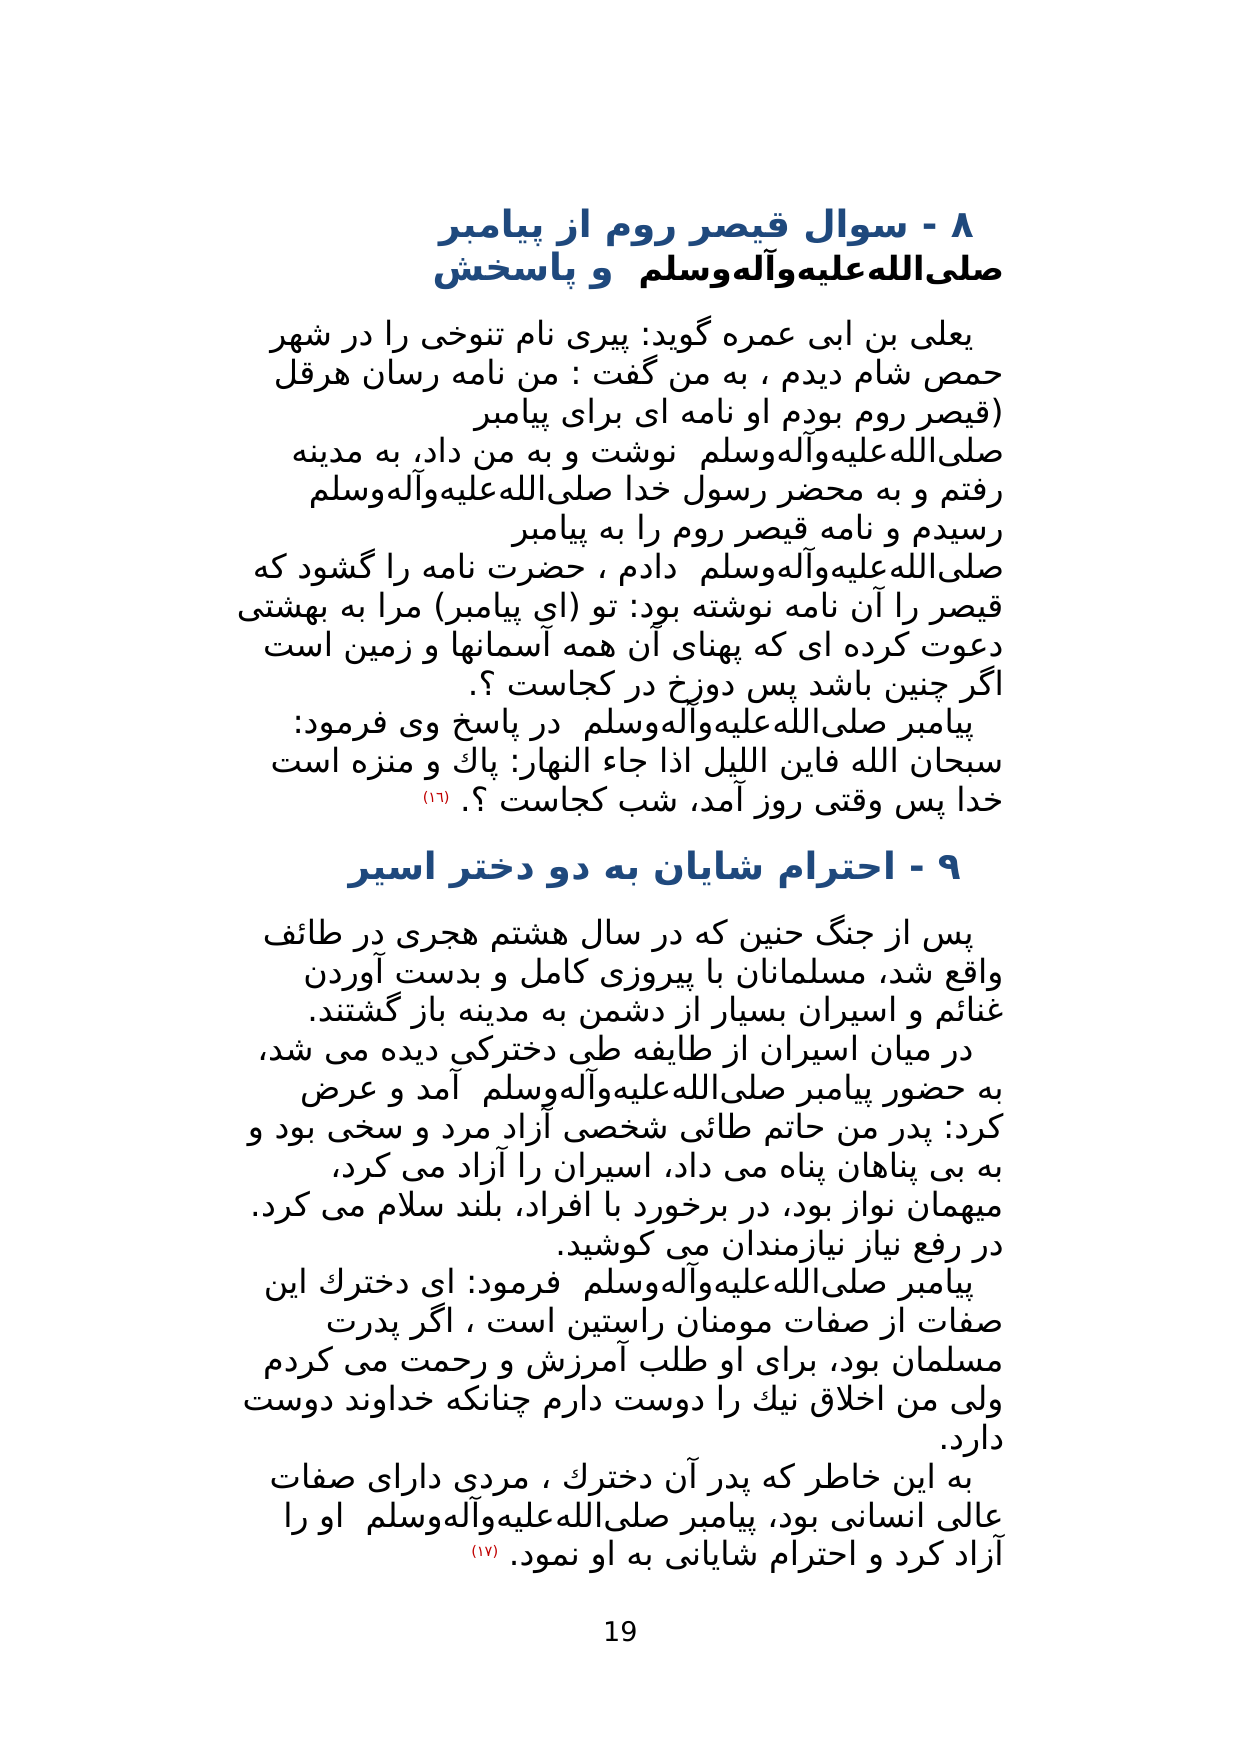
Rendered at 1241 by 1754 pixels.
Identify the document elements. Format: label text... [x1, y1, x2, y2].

text به اين خاطر كه پدر آن دخترك ، مردى داراى صفات عالى انسانى بود، پيامبر صلى‌الله‌عليه‌وآله‌وسلم او را آزاد كرد و احترام شايانى به او نمود. (١٧) [236, 1457, 1004, 1574]
text يعلى بن ابى عمره گويد: پيرى نام تنوخى را در شهر حمص شام ديدم ، به من گفت : من نامه رسان هرقل (قيصر روم بودم او نامه اى براى پيامبر صلى‌الله‌عليه‌وآله‌وسلم نوشت و به من داد، به مدينه رفتم و به محضر رسول خدا صلى‌الله‌عليه‌وآله‌وسلم رسيدم و نامه قيصر روم را به پيامبر صلى‌الله‌عليه‌وآله‌وسلم دادم ، حضرت نامه را گشود كه قيصر را آن نامه نوشته بود: تو (اى پيامبر) مرا به بهشتى دعوت كرده اى كه پهناى آن همه آسمانها و زمين است اگر چنين باشد پس دوزخ در كجاست ؟. [236, 314, 1004, 703]
text پيامبر صلى‌الله‌عليه‌وآله‌وسلم در پاسخ وى فرمود: سبحان الله فاين الليل اذا جاء النهار: پاك و منزه است خدا پس وقتى روز آمد، شب كجاست ؟. (١٦) [236, 703, 1004, 819]
subtitle ٩ - احترام شايان به دو دختر اسير [236, 844, 1004, 888]
text پيامبر صلى‌الله‌عليه‌وآله‌وسلم فرمود: اى دخترك اين صفات از صفات مومنان راستين است ، اگر پدرت مسلمان بود، براى او طلب آمرزش و رحمت مى كردم ولى من اخلاق نيك را دوست دارم چنانكه خداوند دوست دارد. [236, 1263, 1004, 1457]
subtitle ٨ - سوال قيصر روم از پيامبر صلى‌الله‌عليه‌وآله‌وسلم و پاسخش [236, 202, 1004, 289]
text در ميان اسيران از طايفه طى دختركى ديده مى شد، به حضور پيامبر صلى‌الله‌عليه‌وآله‌وسلم آمد و عرض كرد: پدر من حاتم طائى شخصى آزاد مرد و سخى بود و به بى پناهان پناه مى داد، اسيران را آزاد مى كرد، میهمان نواز بود، در برخورد با افراد، بلند سلام مى كرد. در رفع نياز نيازمندان مى كوشيد. [236, 1030, 1004, 1263]
text پس از جنگ حنين كه در سال هشتم هجرى در طائف واقع شد، مسلمانان با پيروزى كامل و بدست آوردن غنائم و اسيران بسيار از دشمن به مدينه باز گشتند. [236, 913, 1004, 1030]
